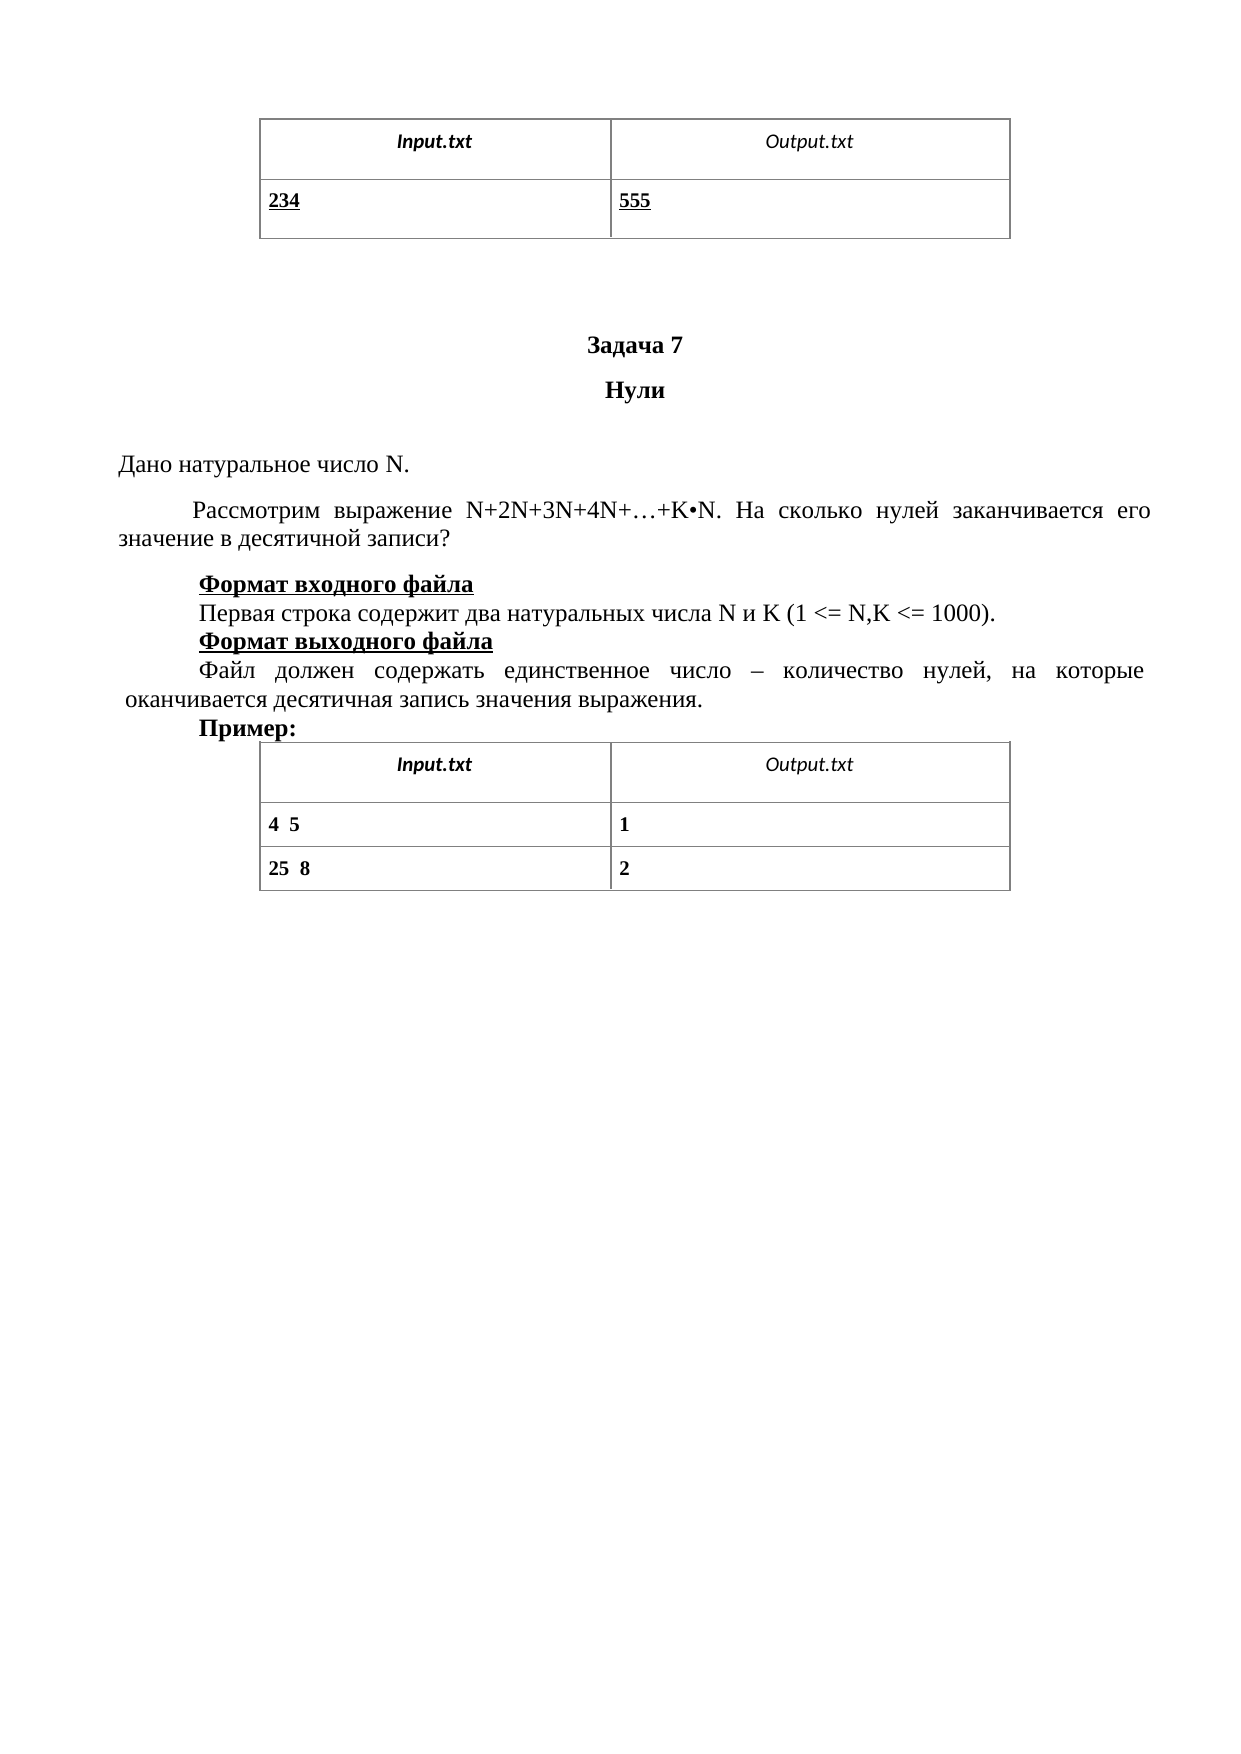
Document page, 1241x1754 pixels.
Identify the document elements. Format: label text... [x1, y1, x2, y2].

table_cell 1 [612, 803, 1009, 846]
table_header Input.txt [261, 120, 610, 178]
text Нули [118, 375, 1152, 404]
text Пример: [125, 713, 1145, 741]
text Рассмотрим выражение N+2N+3N+4N+…+K•N. На сколько нулей заканчивается его значение в десятичной записи? [118, 495, 1152, 552]
table_header Output.txt [612, 743, 1009, 802]
table_cell 234 [261, 180, 610, 237]
table_cell 2 [612, 847, 1009, 889]
text Формат входного файла [125, 569, 1145, 598]
table_header Output.txt [612, 120, 1009, 178]
text Формат выходного файла [125, 626, 1145, 655]
table_cell 25 8 [261, 847, 610, 889]
text Задача 7 [118, 330, 1152, 358]
text Файл должен содержать единственное число – количество нулей, на которые оканчивается десятичная запись значения выражения. [125, 655, 1145, 713]
text Первая строка содержит два натуральных числа N и K (1 <= N,K <= 1000). [125, 598, 1145, 626]
text Дано натуральное число N. [118, 421, 1152, 478]
table_header Input.txt [261, 743, 610, 802]
table_cell 4 5 [261, 803, 610, 846]
table_cell 555 [612, 180, 1009, 237]
